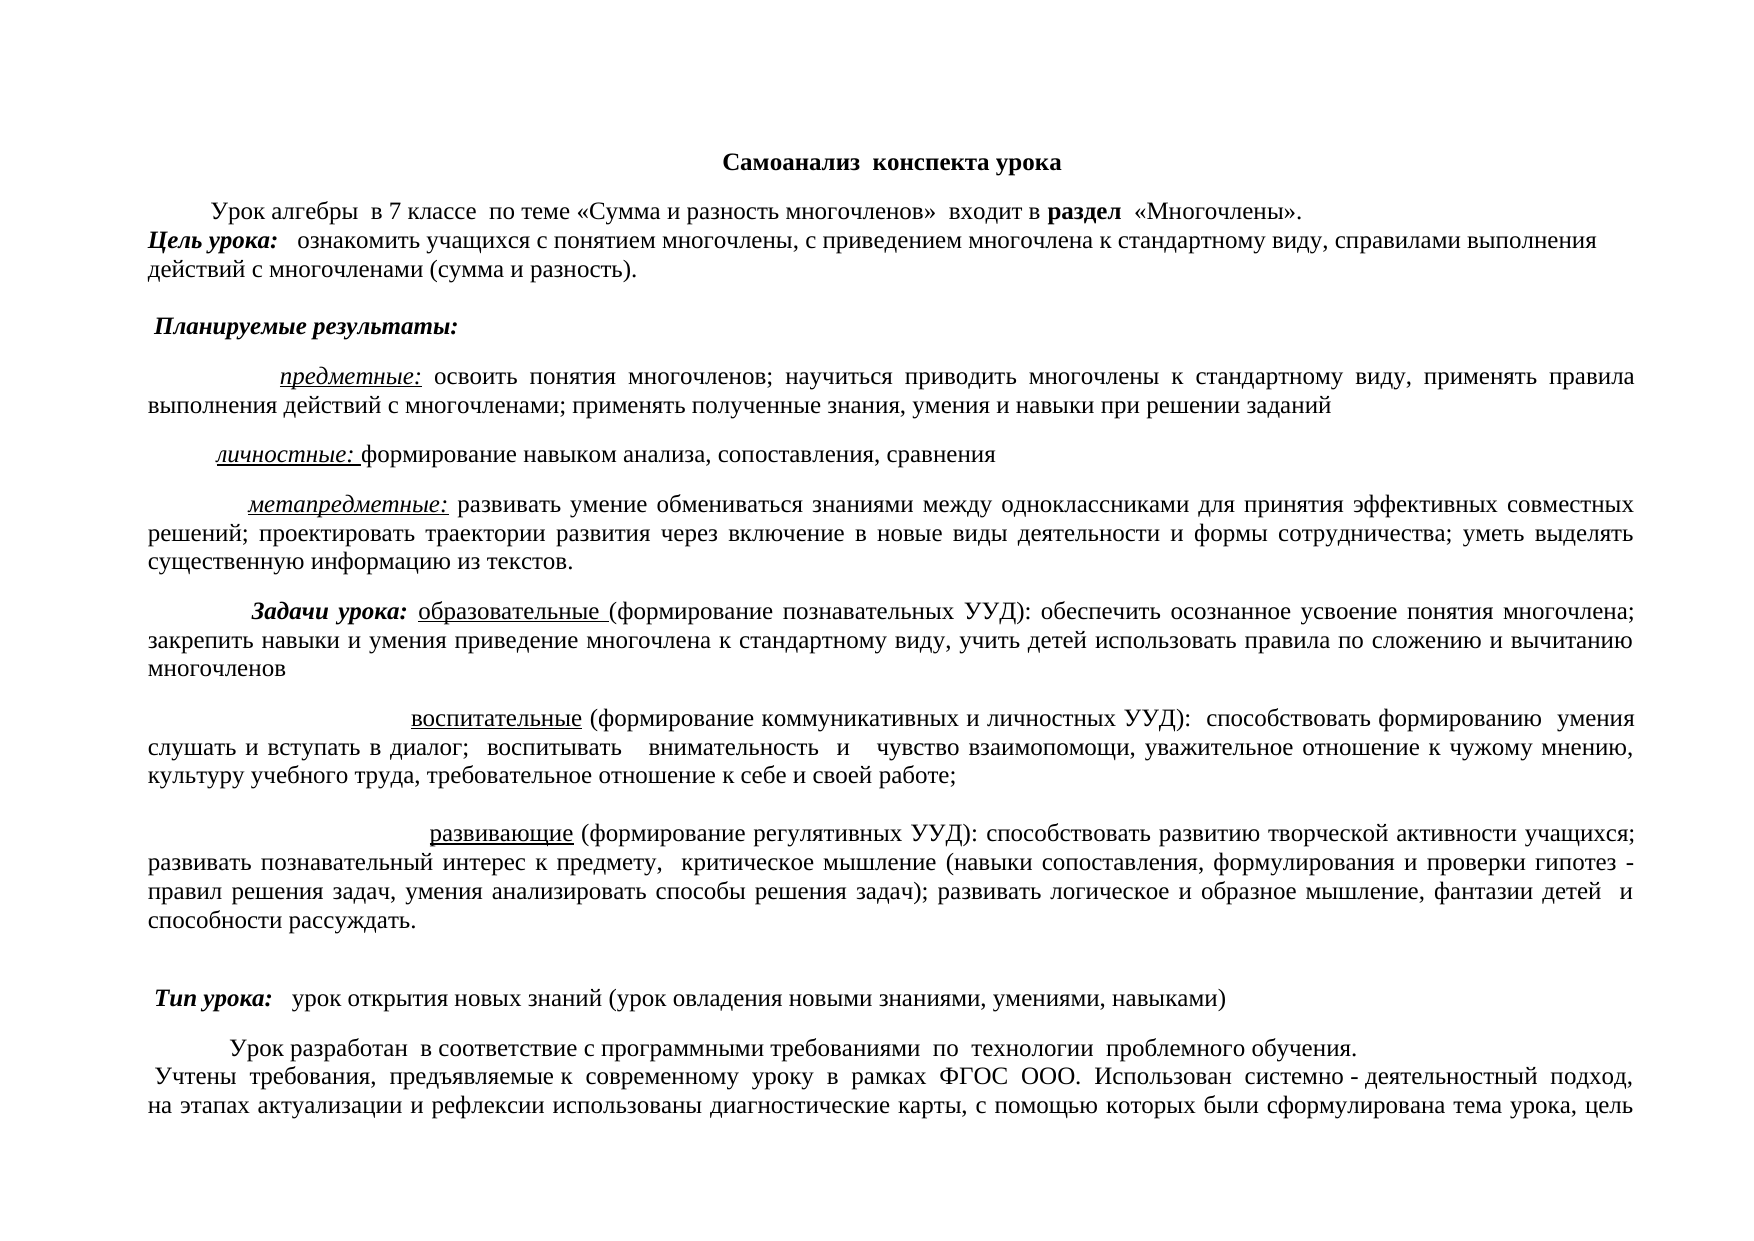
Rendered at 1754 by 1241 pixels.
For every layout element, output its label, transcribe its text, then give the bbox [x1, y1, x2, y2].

text Самоанализ конспекта урока [148, 147, 1636, 176]
text Тип урока: урок открытия новых знаний (урок овладения новыми знаниями, умениями, навыками) [148, 983, 1636, 1012]
text Планируемые результаты: [148, 311, 1636, 340]
title Урок разработан в соответствие с программными требованиями по технологии проблемного обучения. [148, 1033, 1636, 1061]
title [148, 1061, 1636, 1119]
text метапредметные: развивать умение обмениваться знаниями между одноклассниками для принятия эффективных совместных решений; проектировать траектории развития через включение в новые виды деятельности и формы сотрудничества; уметь выделять существенную информацию из текстов. [148, 489, 1636, 575]
text личностные: формирование навыком анализа, сопоставления, сравнения [148, 439, 1636, 468]
text воспитательные (формирование коммуникативных и личностных УУД): способствовать формированию умения слушать и вступать в диалог; воспитывать внимательность и чувство взаимопомощи, уважительное отношение к чужому мнению, культуру учебного труда, требовательное отношение к себе и своей работе; [148, 703, 1636, 789]
text Цель урока: ознакомить учащихся с понятием многочлены, с приведением многочлена к стандартному виду, справилами выполнения действий с многочленами (сумма и разность). [148, 225, 1636, 283]
text развивающие (формирование регулятивных УУД): способствовать развитию творческой активности учащихся; развивать познавательный интерес к предмету, критическое мышление (навыки сопоставления, формулирования и проверки гипотез - правил решения задач, умения анализировать способы решения задач); развивать логическое и образное мышление, фантазии детей и способности рассуждать. [148, 818, 1636, 933]
text Урок алгебры в 7 классе по теме «Сумма и разность многочленов» входит в раздел «Многочлены». [148, 196, 1636, 225]
text предметные: освоить понятия многочленов; научиться приводить многочлены к стандартному виду, применять правила выполнения действий с многочленами; применять полученные знания, умения и навыки при решении заданий [148, 361, 1636, 418]
text Задачи урока: образовательные (формирование познавательных УУД): обеспечить осознанное усвоение понятия многочлена; закрепить навыки и умения приведение многочлена к стандартному виду, учить детей использовать правила по сложению и вычитанию многочленов [148, 596, 1636, 682]
